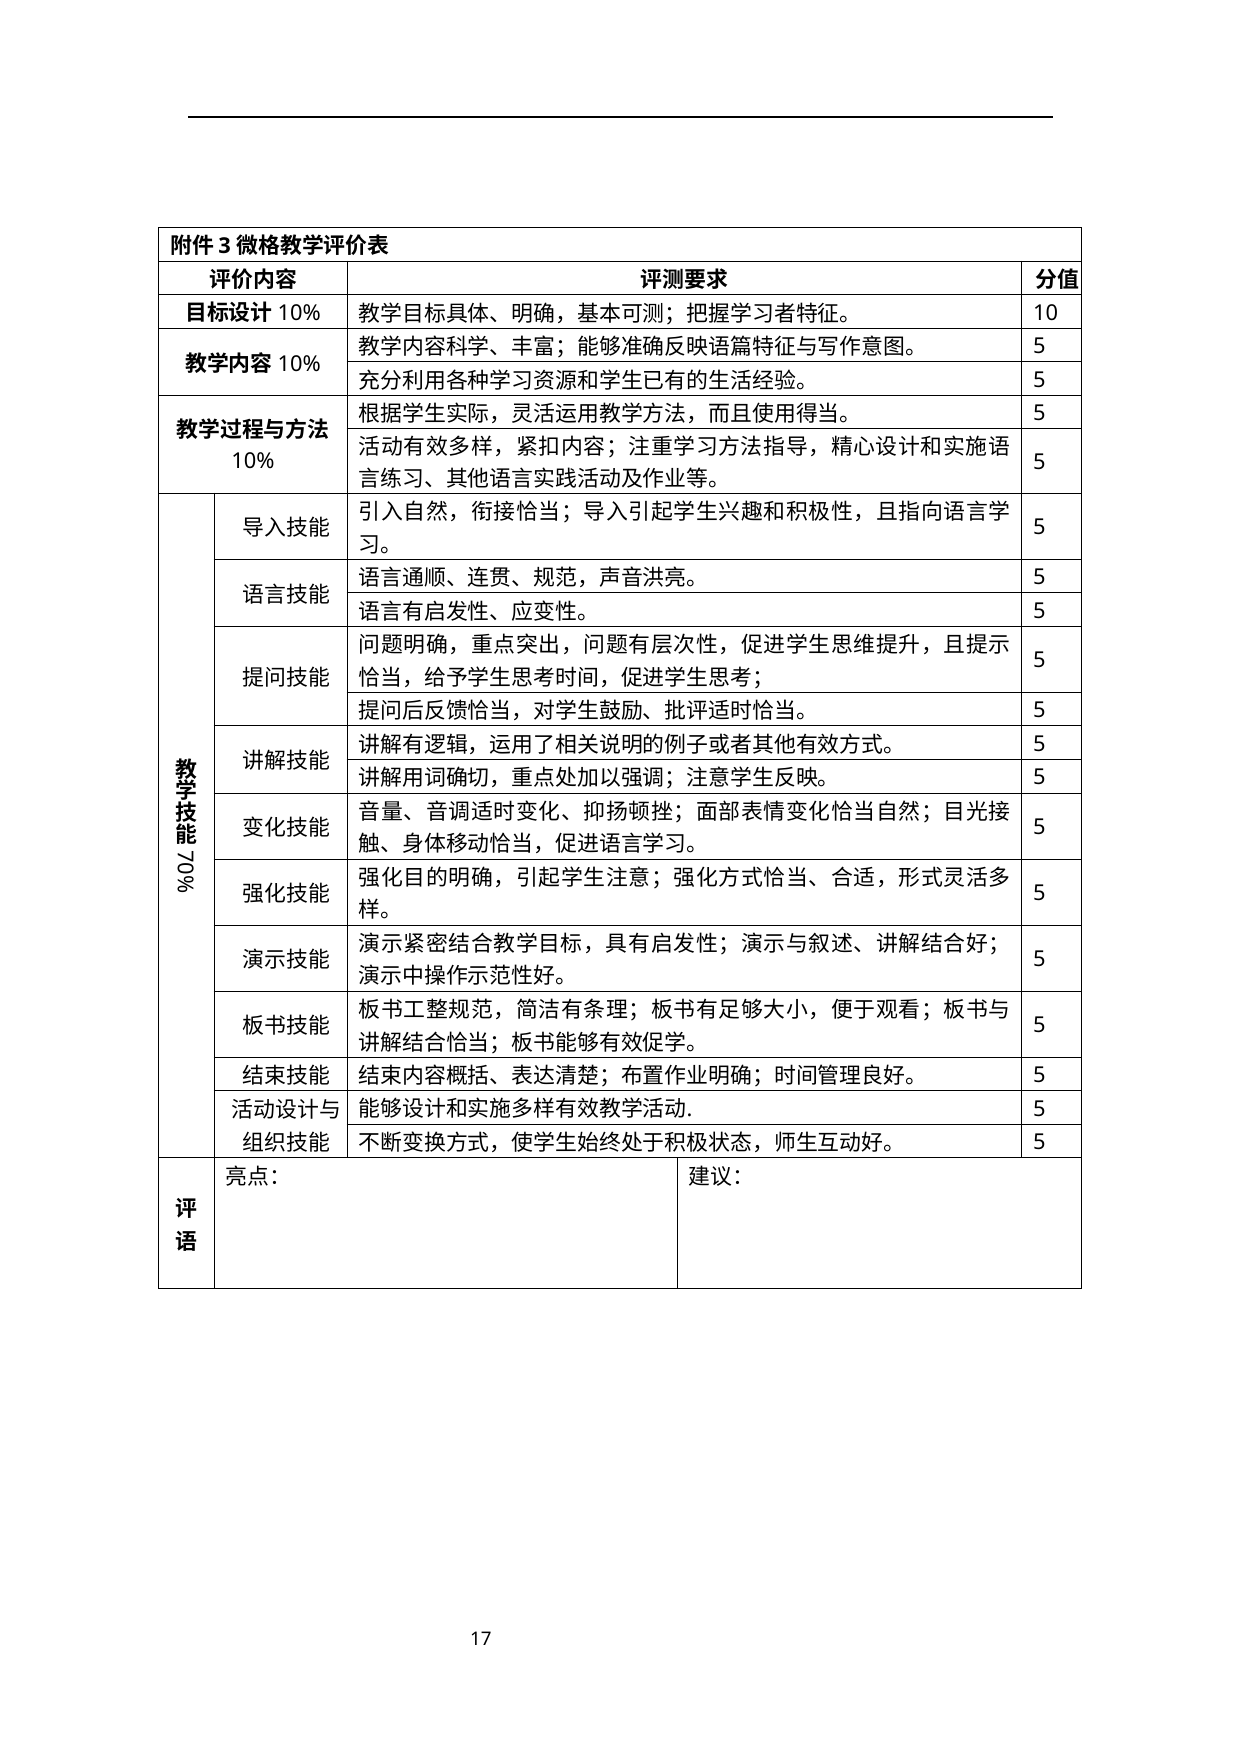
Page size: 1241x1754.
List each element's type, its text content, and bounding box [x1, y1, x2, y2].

table_cell 语言有启发性、应变性。 [348, 593, 1021, 626]
table_cell 板书技能 [215, 992, 347, 1057]
table_cell 5 [1022, 494, 1081, 559]
table_cell 5 [1022, 627, 1081, 692]
table_cell 评语 [159, 1158, 214, 1288]
table_cell 强化技能 [215, 860, 347, 924]
table_cell 问题明确，重点突出，问题有层次性，促进学生思维提升，且提示恰当，给予学生思考时间，促进学生思考； [348, 627, 1021, 692]
table_cell 讲解用词确切，重点处加以强调；注意学生反映。 [348, 760, 1021, 792]
table_cell 音量、音调适时变化、抑扬顿挫；面部表情变化恰当自然；目光接触、身体移动恰当，促进语言学习。 [348, 794, 1021, 858]
table_cell 不断变换方式，使学生始终处于积极状态，师生互动好。 [348, 1125, 1021, 1157]
table_cell 分值 [1022, 262, 1081, 294]
table_cell 评测要求 [348, 262, 1021, 294]
table_cell 5 [1022, 794, 1081, 858]
table_cell 5 [1022, 1091, 1081, 1124]
table_cell 5 [1022, 760, 1081, 792]
table_cell 5 [1022, 593, 1081, 626]
table_cell 语言通顺、连贯、规范，声音洪亮。 [348, 560, 1021, 592]
table_cell 演示技能 [215, 926, 347, 991]
table_cell 讲解技能 [215, 726, 347, 792]
table_cell 演示紧密结合教学目标，具有启发性；演示与叙述、讲解结合好；演示中操作示范性好。 [348, 926, 1021, 991]
table_cell 5 [1022, 1125, 1081, 1157]
table_cell 能够设计和实施多样有效教学活动. [348, 1091, 1021, 1124]
table_cell 教学技能 70% [159, 494, 214, 1157]
table_cell 语言技能 [215, 560, 347, 626]
table_cell 10 [1022, 295, 1081, 328]
table_header 附件3 微格教学评价表 [159, 228, 1081, 261]
table_cell 5 [1022, 396, 1081, 428]
table_cell 根据学生实际，灵活运用教学方法，而且使用得当。 [348, 396, 1021, 428]
table_cell 讲解有逻辑，运用了相关说明的例子或者其他有效方式。 [348, 726, 1021, 759]
table_cell 变化技能 [215, 794, 347, 858]
table_cell 提问后反馈恰当，对学生鼓励、批评适时恰当。 [348, 693, 1021, 725]
table_cell 建议： [678, 1158, 1081, 1288]
table_cell 5 [1022, 926, 1081, 991]
table_cell 教学内容 10% [159, 329, 347, 395]
table_cell 5 [1022, 860, 1081, 924]
table_cell 活动设计与组织技能 [215, 1091, 347, 1157]
table_cell 引入自然，衔接恰当；导入引起学生兴趣和积极性，且指向语言学习。 [348, 494, 1021, 559]
table_cell 充分利用各种学习资源和学生已有的生活经验。 [348, 362, 1021, 395]
table_cell 教学目标具体、明确，基本可测；把握学习者特征。 [348, 295, 1021, 328]
table_cell 5 [1022, 726, 1081, 759]
table_cell 5 [1022, 560, 1081, 592]
table_cell 活动有效多样，紧扣内容；注重学习方法指导，精心设计和实施语言练习、其他语言实践活动及作业等。 [348, 429, 1021, 493]
table_cell 5 [1022, 362, 1081, 395]
table_cell 目标设计 10% [159, 295, 347, 328]
table_cell 5 [1022, 992, 1081, 1057]
table_cell 提问技能 [215, 627, 347, 725]
table_cell 导入技能 [215, 494, 347, 559]
table_cell 结束内容概括、表达清楚；布置作业明确；时间管理良好。 [348, 1058, 1021, 1090]
table_cell 教学过程与方法 10% [159, 396, 347, 493]
table_cell 评价内容 [159, 262, 347, 294]
table_cell 教学内容科学、丰富；能够准确反映语篇特征与写作意图。 [348, 329, 1021, 361]
table_cell 结束技能 [215, 1058, 347, 1090]
table_cell 5 [1022, 693, 1081, 725]
table_cell 亮点： [215, 1158, 677, 1288]
table_cell 5 [1022, 329, 1081, 361]
table_cell 板书工整规范，简洁有条理；板书有足够大小，便于观看；板书与讲解结合恰当；板书能够有效促学。 [348, 992, 1021, 1057]
table_cell 5 [1022, 1058, 1081, 1090]
table_cell 5 [1022, 429, 1081, 493]
table_cell 强化目的明确，引起学生注意；强化方式恰当、合适，形式灵活多样。 [348, 860, 1021, 924]
